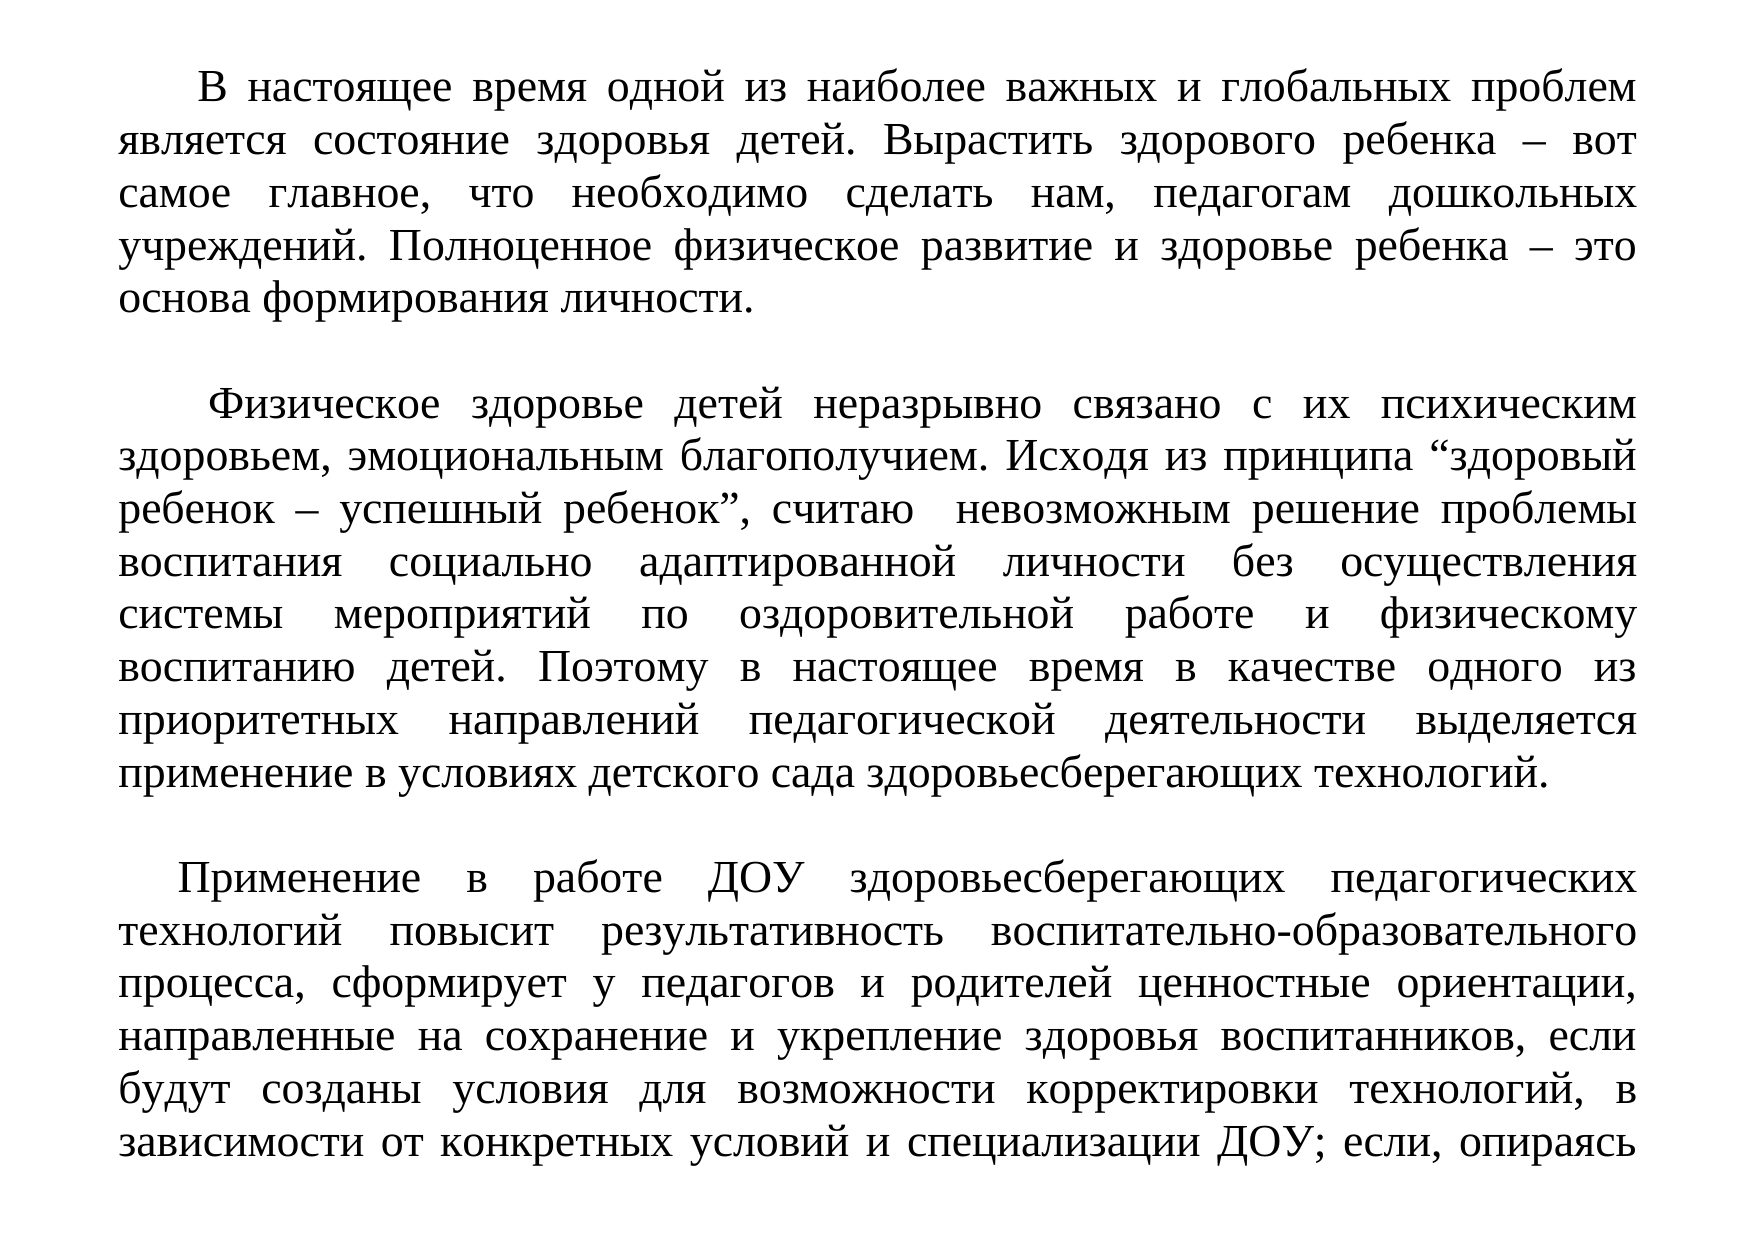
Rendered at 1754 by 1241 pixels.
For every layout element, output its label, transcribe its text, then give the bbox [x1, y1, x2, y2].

text Физическое здоровье детей неразрывно связано с их психическим здоровьем, эмоциональным благополучием. Исходя из принципа “здоровый ребенок – успешный ребенок”, считаю невозможным решение проблемы воспитания социально адаптированной личности без осуществления системы мероприятий по оздоровительной работе и физическому воспитанию детей. Поэтому в настоящее время в качестве одного из приоритетных направлений педагогической деятельности выделяется применение в условиях детского сада здоровьесберегающих технологий. [118, 375, 1639, 797]
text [118, 850, 1639, 1166]
text В настоящее время одной из наиболее важных и глобальных проблем является состояние здоровья детей. Вырастить здорового ребенка – вот самое главное, что необходимо сделать нам, педагогам дошкольных учреждений. Полноценное физическое развитие и здоровье ребенка – это основа формирования личности. [118, 59, 1639, 323]
